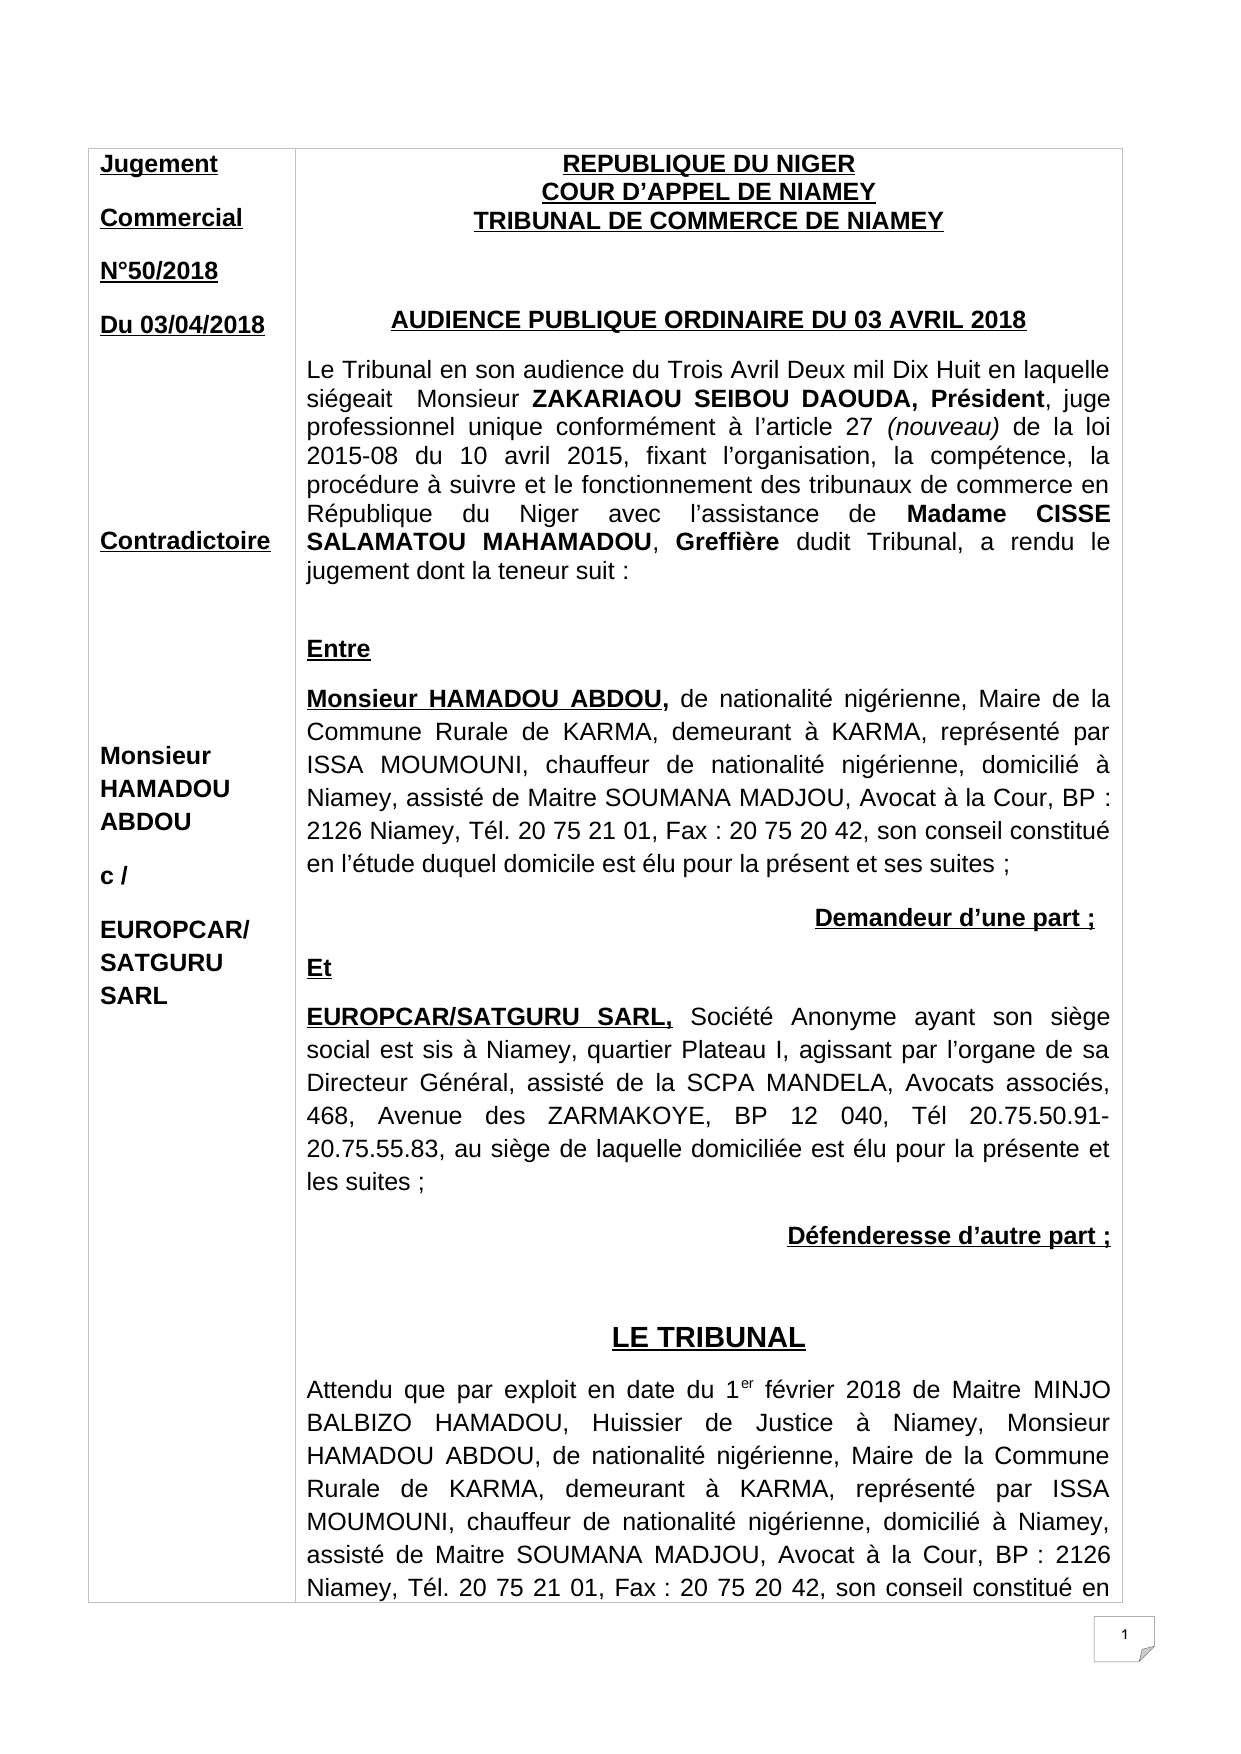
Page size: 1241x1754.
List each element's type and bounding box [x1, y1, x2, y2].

table_header [89, 149, 295, 1602]
table_header [296, 149, 1122, 1602]
